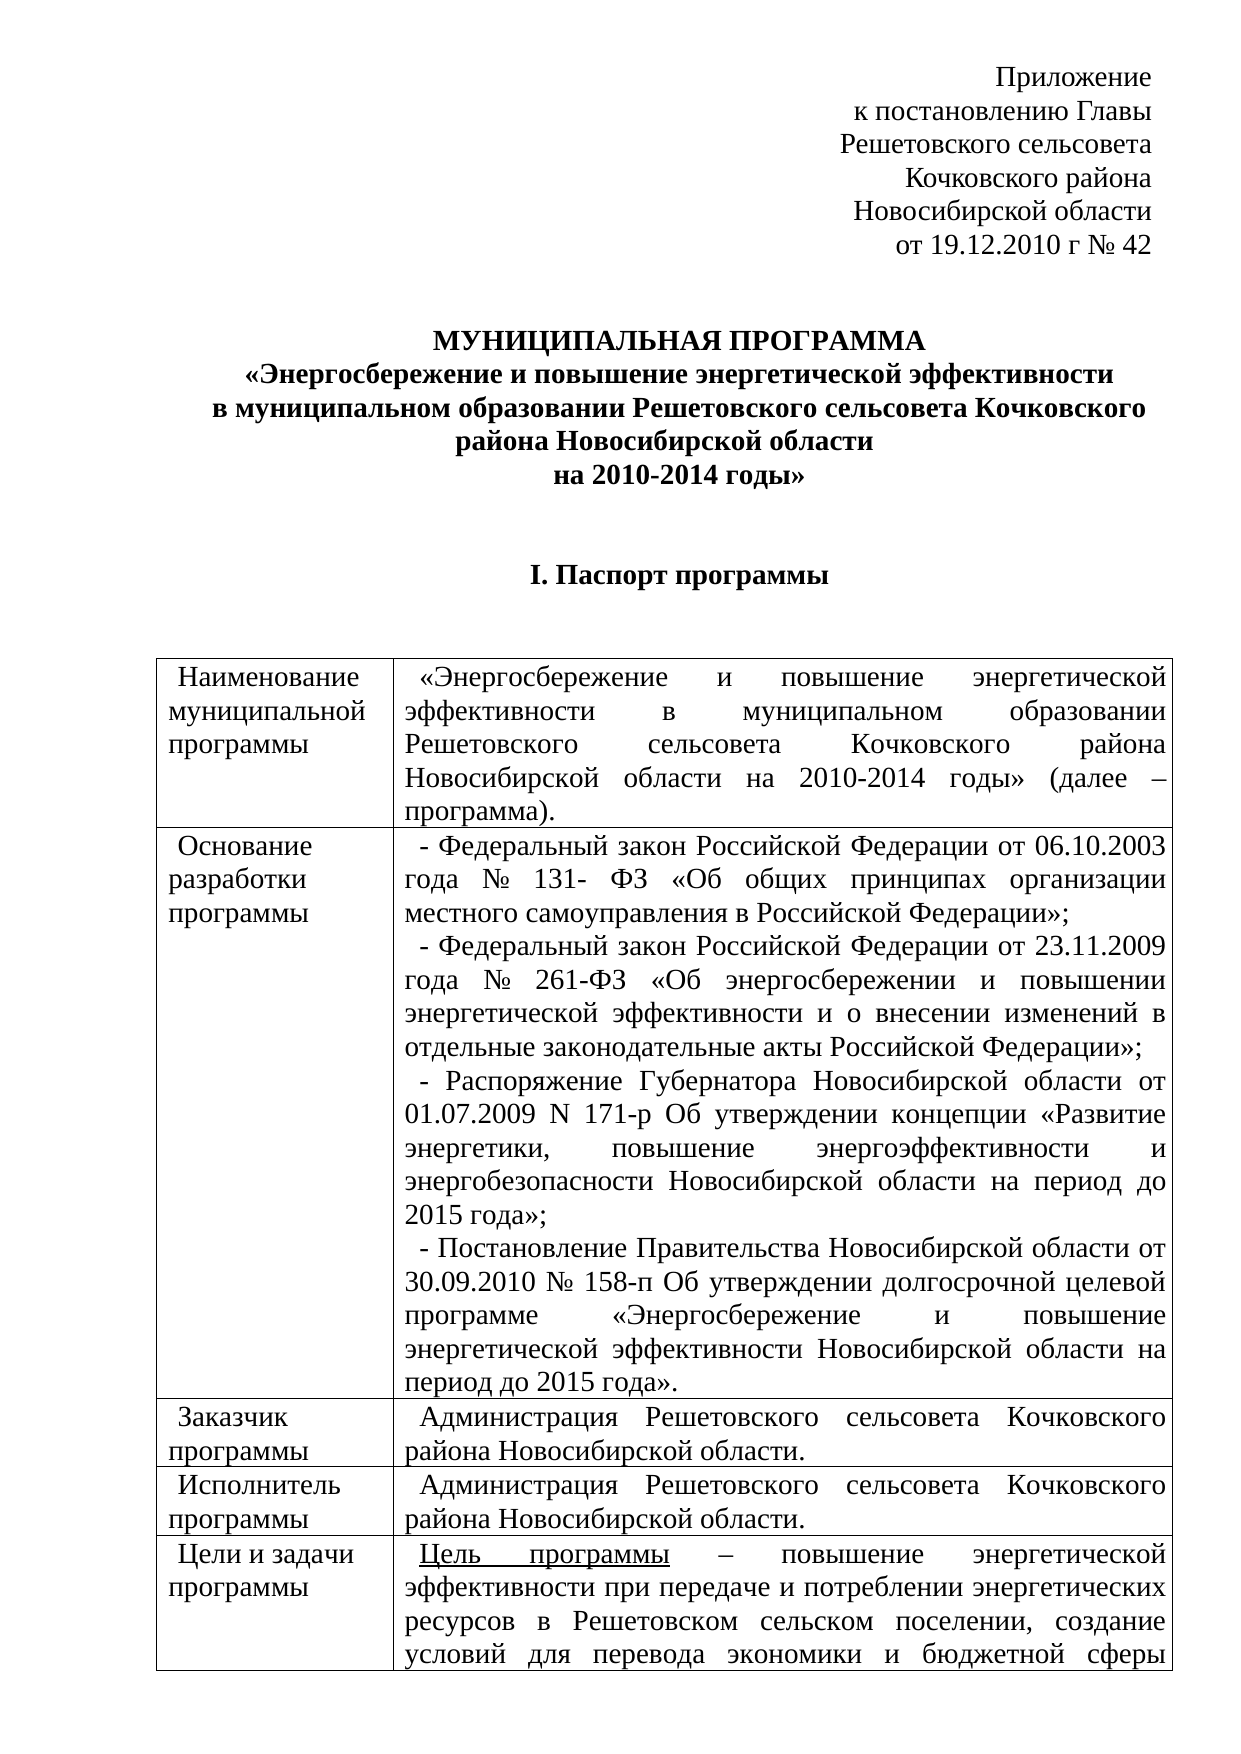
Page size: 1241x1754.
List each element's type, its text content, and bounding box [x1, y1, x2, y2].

text Новосибирской области [177, 193, 1152, 227]
text на 2010-2014 годы» [177, 457, 1152, 490]
text Приложение [177, 59, 1152, 93]
text «Энергосбережение и повышение энергетической эффективности [177, 356, 1152, 390]
text к постановлению Главы [177, 93, 1152, 126]
text Решетовского сельсовета [177, 126, 1152, 160]
text МУНИЦИПАЛЬНАЯ ПРОГРАММА [177, 323, 1152, 356]
text от 19.12.2010 г № 42 [177, 227, 1152, 260]
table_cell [157, 1536, 393, 1670]
table_cell Исполнитель программы [157, 1467, 393, 1535]
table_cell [394, 1536, 1172, 1670]
table_header «Энергосбережение и повышение энергетической эффективности в муниципальном образовании Решетовского сельсовета Кочковского района Новосибирской области на 2010-2014 годы» (далее – программа). [394, 659, 1172, 827]
table_header Наименование муниципальной программы [157, 659, 393, 827]
table_cell - Федеральный закон Российской Федерации от 06.10.2003 года № 131- ФЗ «Об общих принципах организации местного самоуправления в Российской Федерации»; - Федеральный закон Российской Федерации от 23.11.2009 года № 261-ФЗ «Об энергосбережении и повышении энергетической эффективности и о внесении изменений в отдельные законодательные акты Российской Федерации»; - Распоряжение Губернатора Новосибирской области от 01.07.2009 N 171-р Об утверждении концепции «Развитие энергетики, повышение энергоэффективности и энергобезопасности Новосибирской области на период до 2015 года»; - Постановление Правительства Новосибирской области от 30.09.2010 № 158-п Об утверждении долгосрочной целевой программе «Энергосбережение и повышение энергетической эффективности Новосибирской области на период до 2015 года». [394, 828, 1172, 1398]
text I. Паспорт программы [177, 557, 1152, 591]
table_cell Администрация Решетовского сельсовета Кочковского района Новосибирской области. [394, 1399, 1172, 1466]
table_cell Основание разработки программы [157, 828, 393, 1398]
text в муниципальном образовании Решетовского сельсовета Кочковского района Новосибирской области [177, 390, 1152, 457]
text Кочковского района [177, 160, 1152, 193]
table_cell Заказчик программы [157, 1399, 393, 1466]
table_cell Администрация Решетовского сельсовета Кочковского района Новосибирской области. [394, 1467, 1172, 1535]
